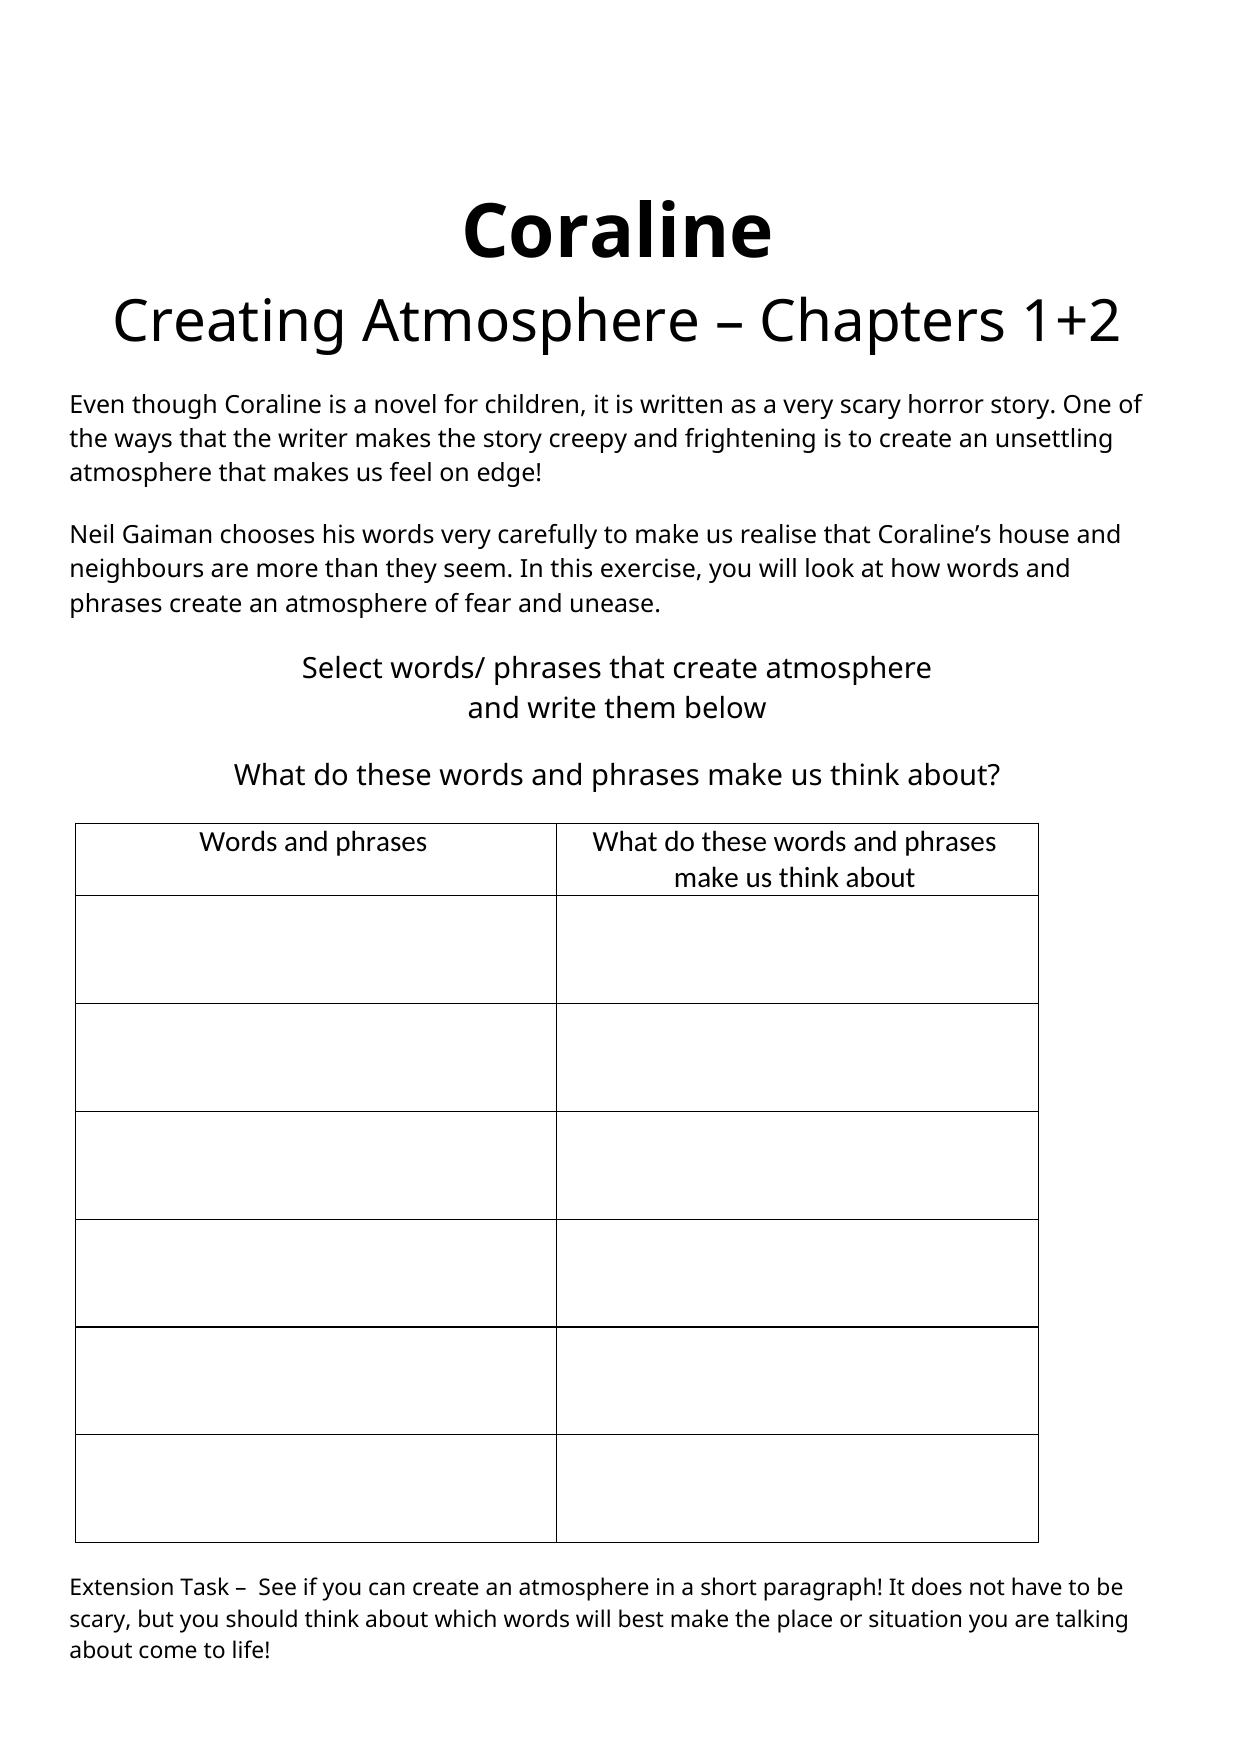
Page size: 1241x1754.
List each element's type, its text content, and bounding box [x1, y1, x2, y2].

text Creating Atmosphere – Chapters 1+2 [69, 279, 1165, 359]
text Even though Coraline is a novel for children, it is written as a very scary horror story. One of the ways that the writer makes the story creepy and frightening is to create an unsettling atmosphere that makes us feel on edge! [69, 387, 1165, 489]
text Coraline [69, 177, 1165, 279]
text What do these words and phrases make us think about? [69, 755, 1165, 794]
table_cell [76, 1004, 556, 1111]
text Select words/ phrases that create atmosphere [69, 647, 1165, 687]
text Extension Task – See if you can create an atmosphere in a short paragraph! It does not have to be scary, but you should think about which words will best make the place or situation you are talking about come to life! [69, 1571, 1165, 1665]
table_cell [557, 1435, 1038, 1542]
table_header What do these words and phrases make us think about [557, 824, 1038, 895]
table_cell [76, 1220, 556, 1326]
table_cell [557, 1112, 1038, 1218]
table_cell [76, 896, 556, 1003]
table_cell [557, 1328, 1038, 1434]
table_header Words and phrases [76, 824, 556, 895]
table_cell [557, 1004, 1038, 1111]
table_cell [76, 1112, 556, 1218]
table_cell [76, 1435, 556, 1542]
table_cell [557, 1220, 1038, 1326]
table_cell [76, 1328, 556, 1434]
text and write them below [69, 687, 1165, 727]
table_cell [557, 896, 1038, 1003]
text Neil Gaiman chooses his words very carefully to make us realise that Coraline’s house and neighbours are more than they seem. In this exercise, you will look at how words and phrases create an atmosphere of fear and unease. [69, 517, 1165, 619]
